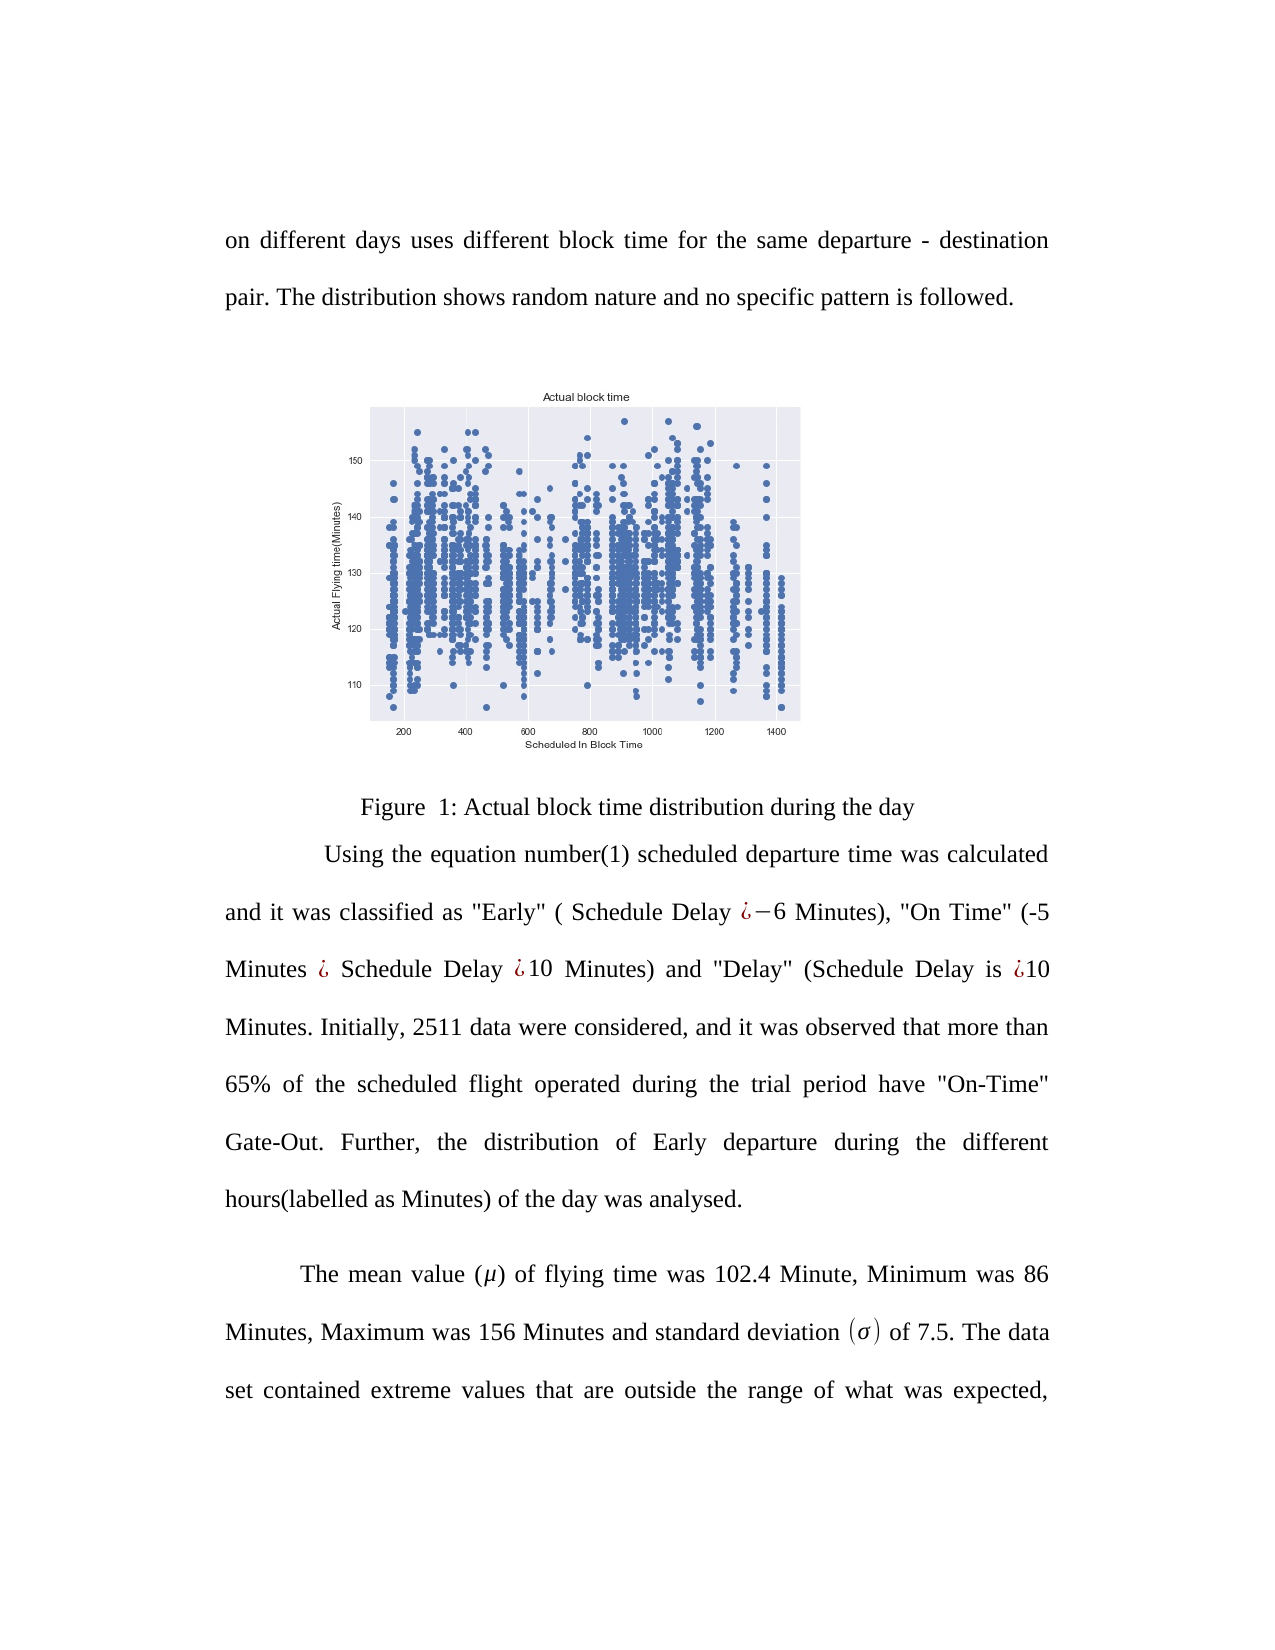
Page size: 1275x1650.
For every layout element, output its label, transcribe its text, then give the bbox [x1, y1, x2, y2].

text Using the equation number(1) scheduled departure time was calculated and it was classified as "Early" ( Schedule Delay Minutes), "On Time" (-5 Minutes Schedule Delay Minutes) and "Delay" (Schedule Delay is 10 Minutes. Initially, 2511 data were considered, and it was observed that more than 65% of the scheduled flight operated during the trial period have "On-Time" Gate-Out. Further, the distribution of Early departure during the different hours(labelled as Minutes) of the day was analysed. [225, 839, 1050, 1213]
picture [300, 356, 856, 773]
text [225, 225, 1050, 311]
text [225, 1259, 1050, 1404]
text Figure 1: Actual block time distribution during the day [225, 792, 1050, 821]
